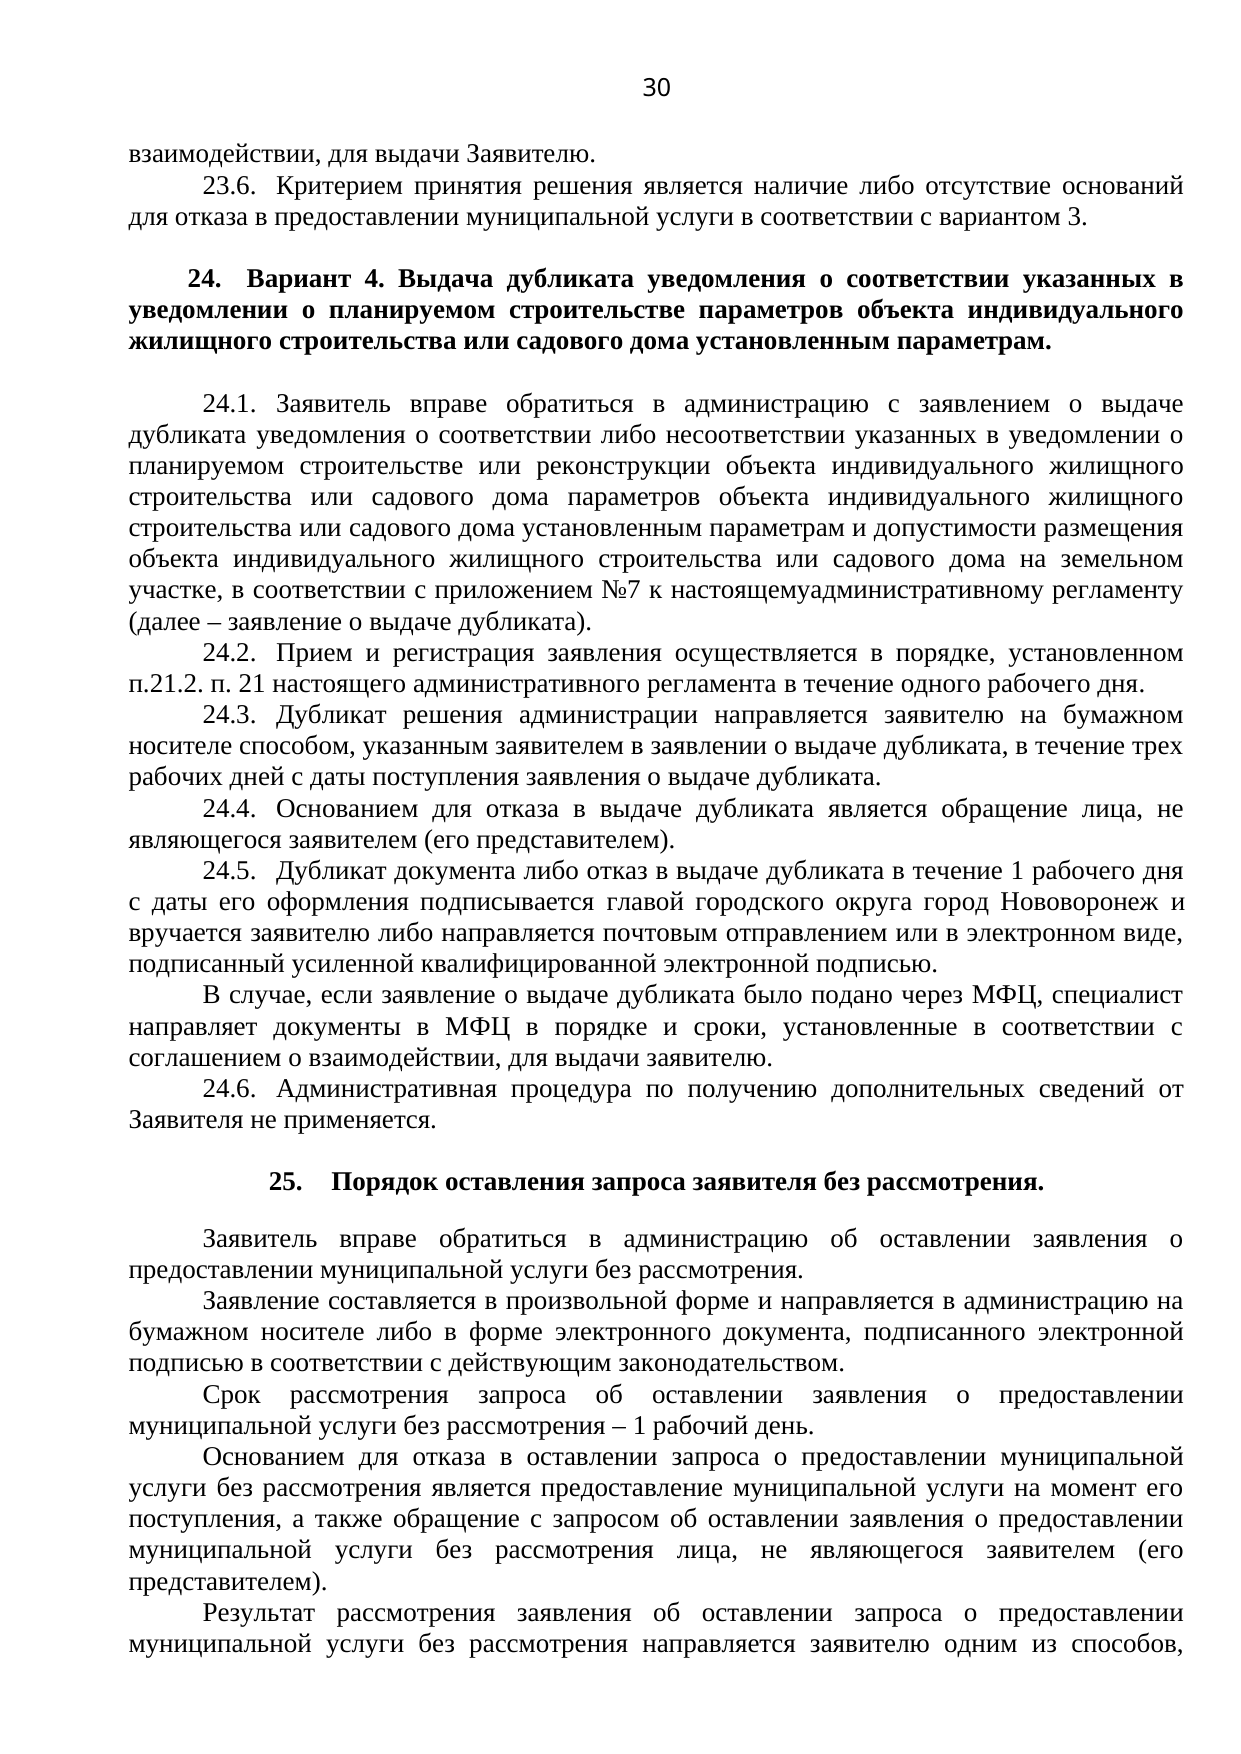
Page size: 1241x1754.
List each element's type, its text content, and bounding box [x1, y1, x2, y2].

text Срок рассмотрения запроса об оставлении заявления о предоставлении муниципальной услуги без рассмотрения – 1 рабочий день. [128, 1378, 1185, 1440]
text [128, 1596, 1185, 1658]
list Дубликат документа либо отказ в выдаче дубликата в течение 1 рабочего дня с даты его оформления подписывается главой городского округа город Нововоронеж и вручается заявителю либо направляется почтовым отправлением или в электронном виде, подписанный усиленной квалифицированной электронной подписью. [128, 854, 1185, 978]
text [128, 138, 1185, 169]
list Дубликат решения администрации направляется заявителю на бумажном носителе способом, указанным заявителем в заявлении о выдаче дубликата, в течение трех рабочих дней с даты поступления заявления о выдаче дубликата. [128, 698, 1185, 792]
list Административная процедура по получению дополнительных сведений от Заявителя не применяется. [128, 1072, 1185, 1134]
text Основанием для отказа в оставлении запроса о предоставлении муниципальной услуги без рассмотрения является предоставление муниципальной услуги на момент его поступления, а также обращение с запросом об оставлении заявления о предоставлении муниципальной услуги без рассмотрения лица, не являющегося заявителем (его представителем). [128, 1440, 1185, 1596]
text В случае, если заявление о выдаче дубликата было подано через МФЦ, специалист направляет документы в МФЦ в порядке и сроки, установленные в соответствии с соглашением о взаимодействии, для выдачи заявителю. [128, 978, 1185, 1072]
list Порядок оставления запроса заявителя без рассмотрения. [128, 1165, 1185, 1197]
list Прием и регистрация заявления осуществляется в порядке, установленном п.21.2. п. 21 настоящего административного регламента в течение одного рабочего дня. [128, 636, 1185, 698]
list Заявитель вправе обратиться в администрацию с заявлением о выдаче дубликата уведомления о соответствии либо несоответствии указанных в уведомлении о планируемом строительстве или реконструкции объекта индивидуального жилищного строительства или садового дома параметров объекта индивидуального жилищного строительства или садового дома установленным параметрам и допустимости размещения объекта индивидуального жилищного строительства или садового дома на земельном участке, в соответствии с приложением №7 к настоящемуадминистративному регламенту (далее – заявление о выдаче дубликата). [128, 387, 1185, 636]
text Заявитель вправе обратиться в администрацию об оставлении заявления о предоставлении муниципальной услуги без рассмотрения. [128, 1222, 1185, 1284]
list Вариант 4. Выдача дубликата уведомления о соответствии указанных в уведомлении о планируемом строительстве параметров объекта индивидуального жилищного строительства или садового дома установленным параметрам. [128, 262, 1185, 356]
list Основанием для отказа в выдаче дубликата является обращение лица, не являющегося заявителем (его представителем). [128, 792, 1185, 854]
list Критерием принятия решения является наличие либо отсутствие оснований для отказа в предоставлении муниципальной услуги в соответствии с вариантом 3. [128, 169, 1185, 231]
text Заявление составляется в произвольной форме и направляется в администрацию на бумажном носителе либо в форме электронного документа, подписанного электронной подписью в соответствии с действующим законодательством. [128, 1284, 1185, 1378]
